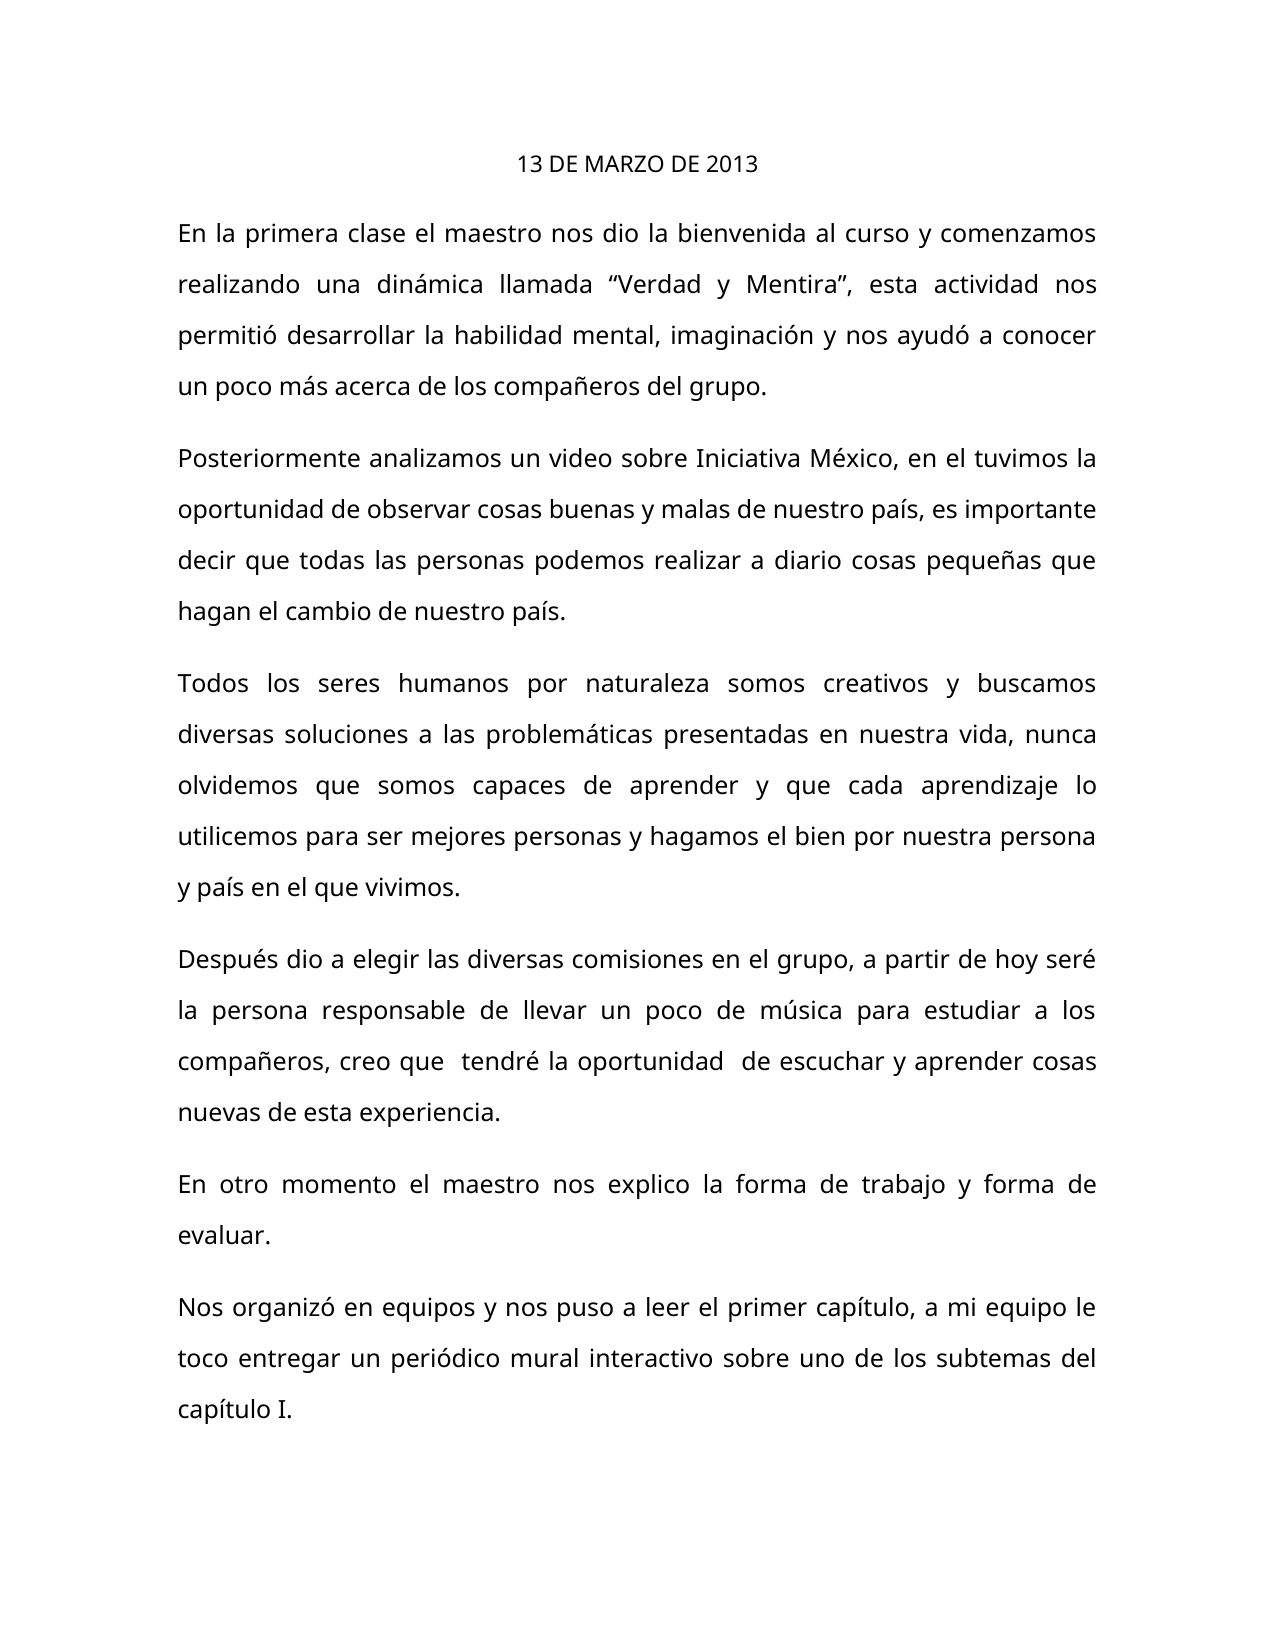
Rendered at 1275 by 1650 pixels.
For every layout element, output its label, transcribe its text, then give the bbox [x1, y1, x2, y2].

text En otro momento el maestro nos explico la forma de trabajo y forma de evaluar. [177, 1166, 1098, 1251]
text Posteriormente analizamos un video sobre Iniciativa México, en el tuvimos la oportunidad de observar cosas buenas y malas de nuestro país, es importante decir que todas las personas podemos realizar a diario cosas pequeñas que hagan el cambio de nuestro país. [177, 440, 1098, 627]
text Todos los seres humanos por naturaleza somos creativos y buscamos diversas soluciones a las problemáticas presentadas en nuestra vida, nunca olvidemos que somos capaces de aprender y que cada aprendizaje lo utilicemos para ser mejores personas y hagamos el bien por nuestra persona y país en el que vivimos. [177, 665, 1098, 903]
text 13 DE MARZO DE 2013 [177, 148, 1098, 179]
text Nos organizó en equipos y nos puso a leer el primer capítulo, a mi equipo le toco entregar un periódico mural interactivo sobre uno de los subtemas del capítulo I. [177, 1289, 1098, 1425]
text Después dio a elegir las diversas comisiones en el grupo, a partir de hoy seré la persona responsable de llevar un poco de música para estudiar a los compañeros, creo que tendré la oportunidad de escuchar y aprender cosas nuevas de esta experiencia. [177, 941, 1098, 1128]
text En la primera clase el maestro nos dio la bienvenida al curso y comenzamos realizando una dinámica llamada “Verdad y Mentira”, esta actividad nos permitió desarrollar la habilidad mental, imaginación y nos ayudó a conocer un poco más acerca de los compañeros del grupo. [177, 215, 1098, 402]
